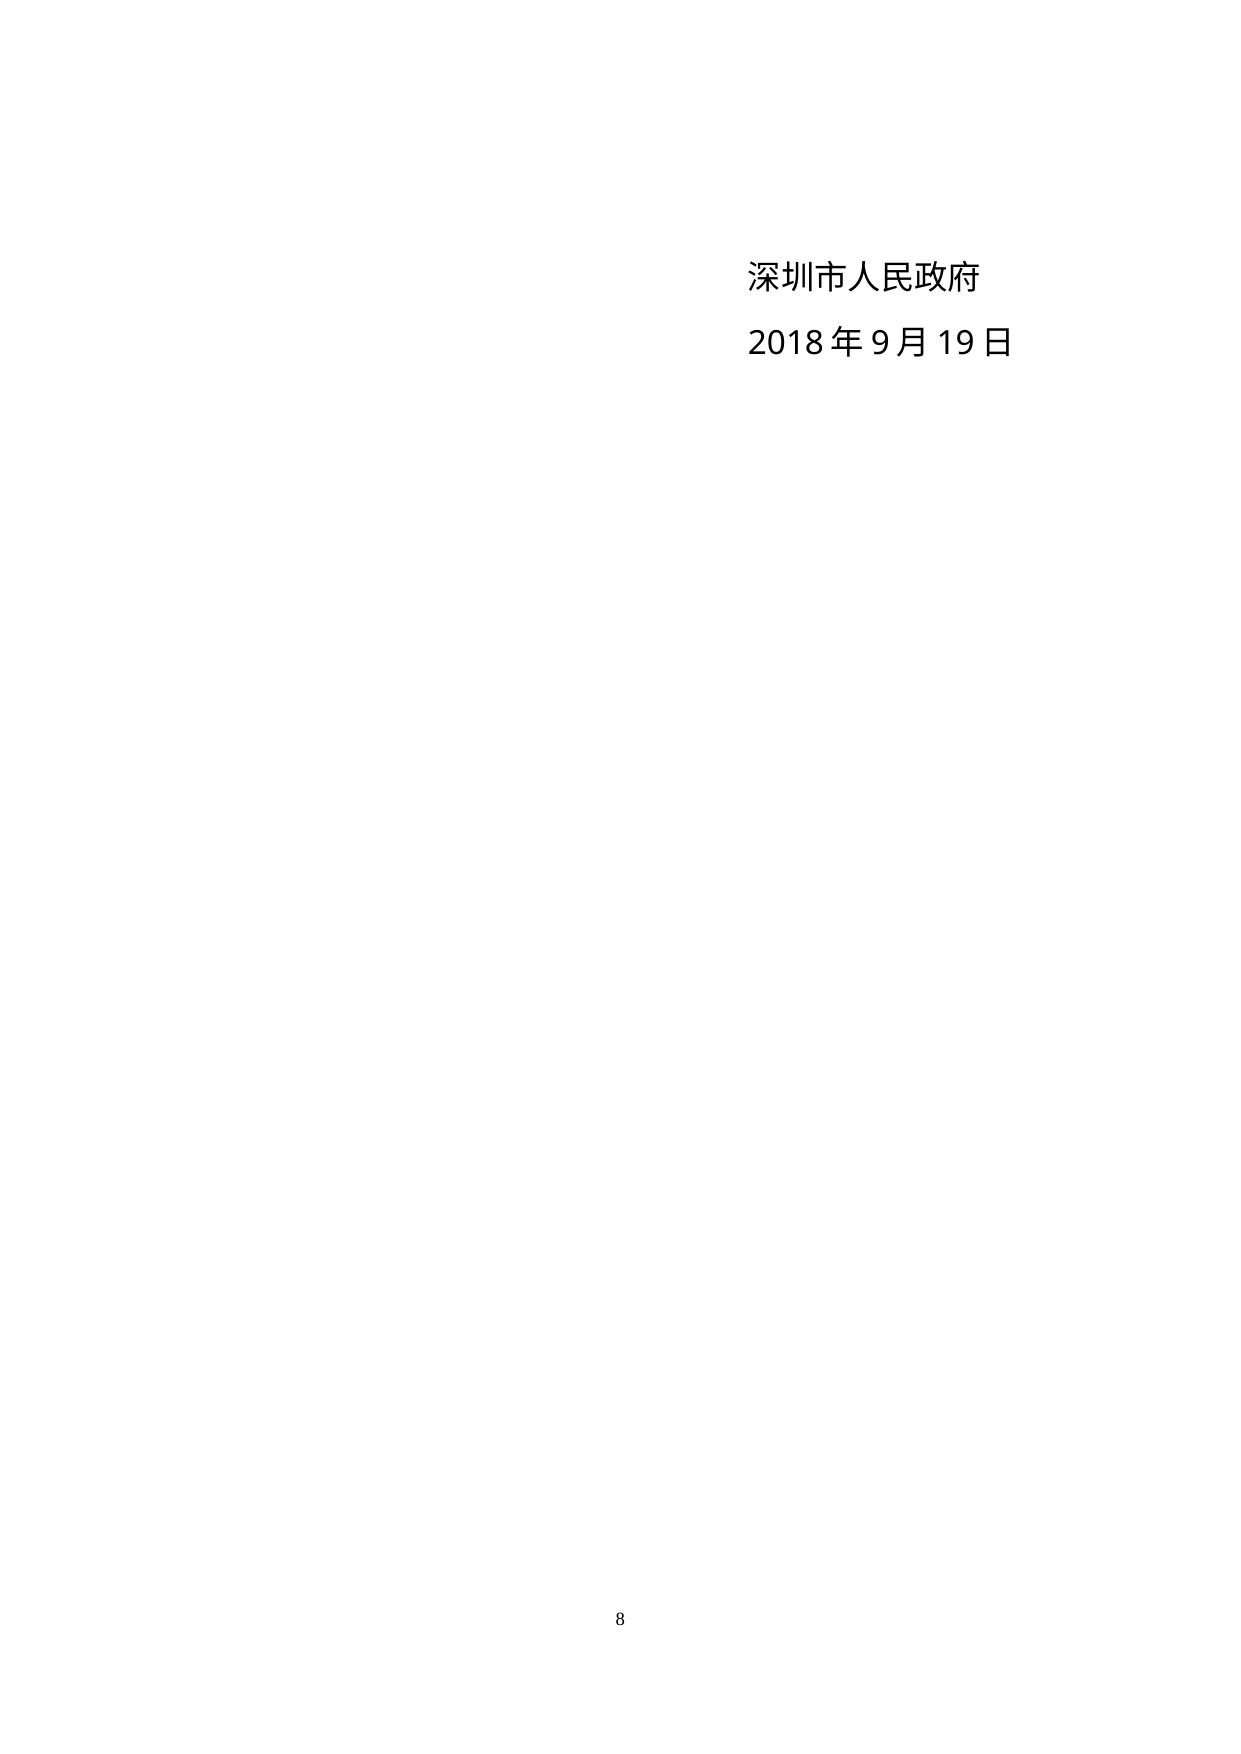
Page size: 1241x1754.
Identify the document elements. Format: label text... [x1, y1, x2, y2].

text 2018年9月19日 [148, 307, 1092, 372]
text 深圳市人民政府 [148, 242, 1092, 307]
